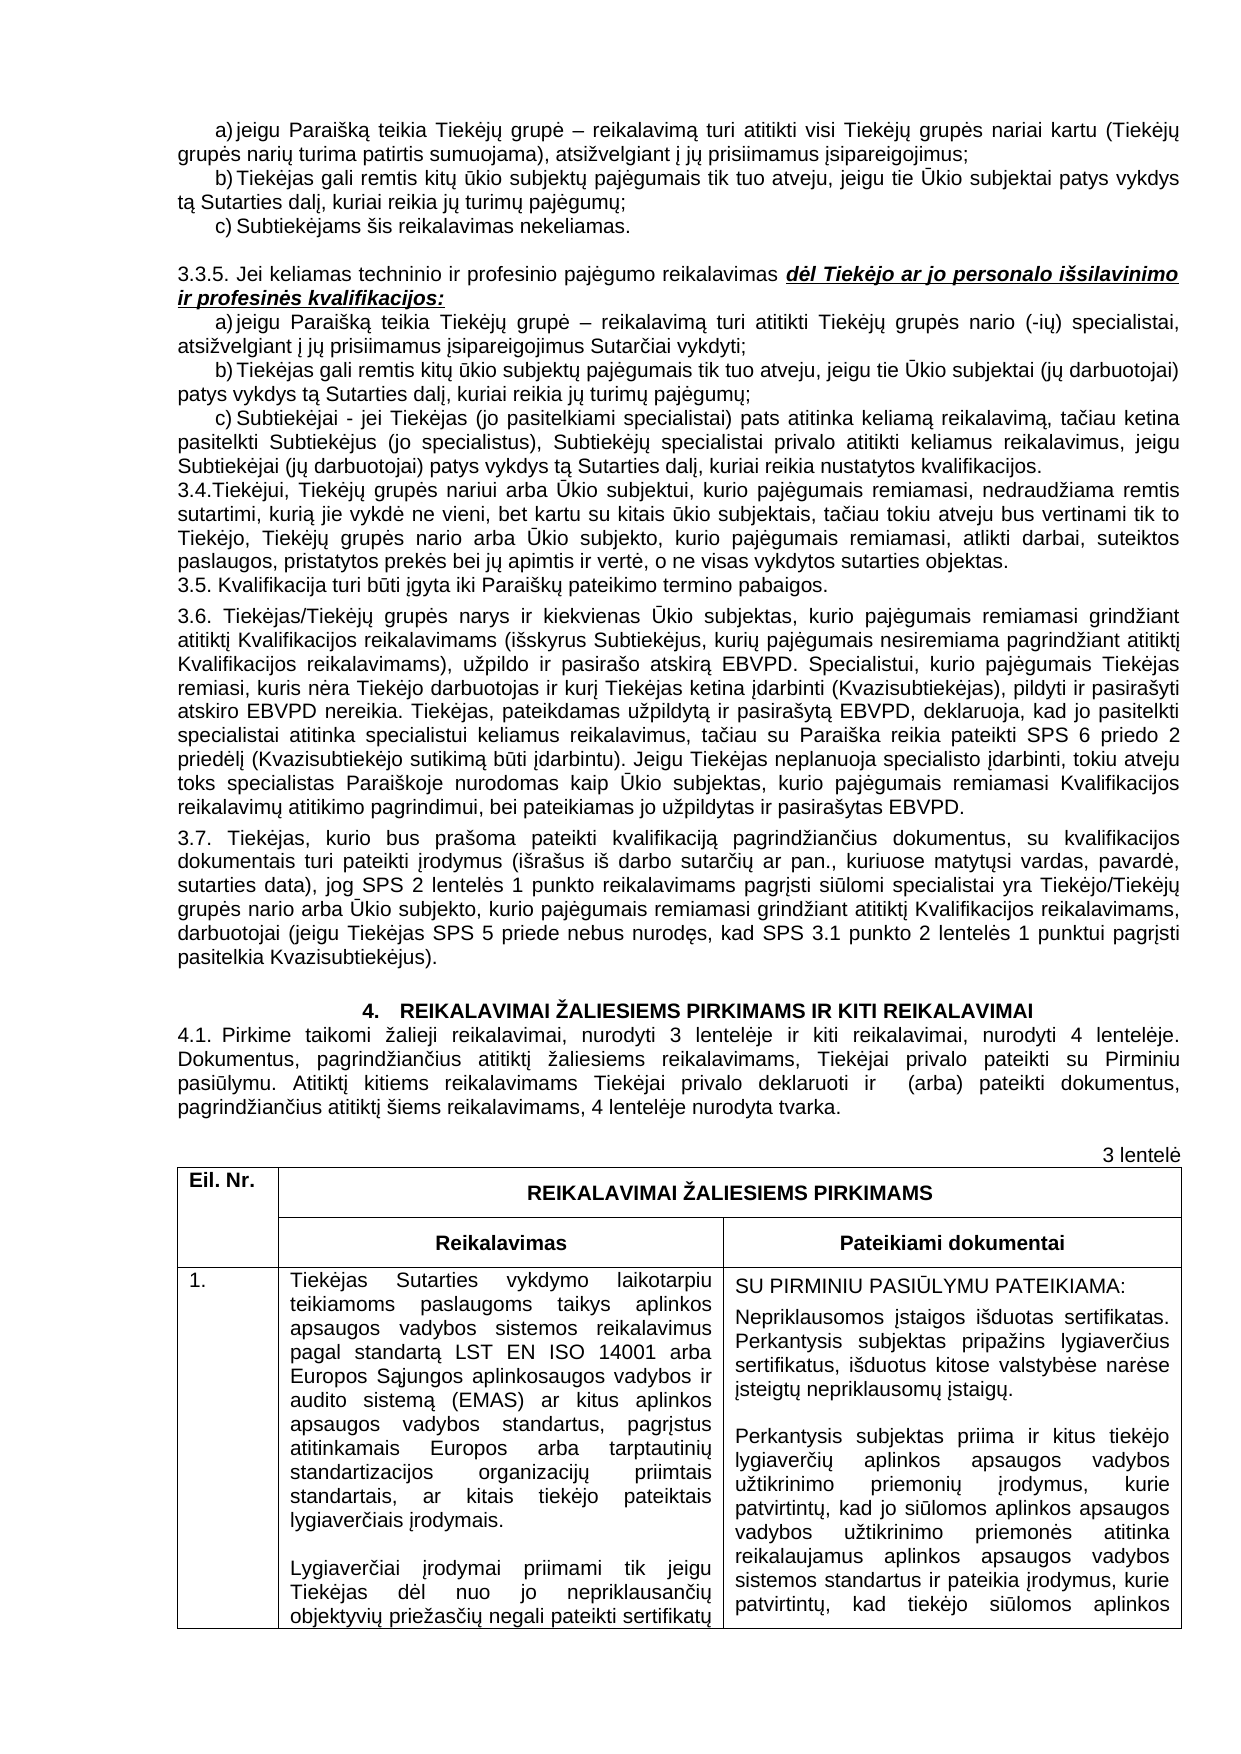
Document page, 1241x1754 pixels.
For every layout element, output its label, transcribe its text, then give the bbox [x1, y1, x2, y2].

text 3.6. Tiekėjas/Tiekėjų grupės narys ir kiekvienas Ūkio subjektas, kurio pajėgumais remiamasi grindžiant atitiktį Kvalifikacijos reikalavimams (išskyrus Subtiekėjus, kurių pajėgumais nesiremiama pagrindžiant atitiktį Kvalifikacijos reikalavimams), užpildo ir pasirašo atskirą EBVPD. Specialistui, kurio pajėgumais Tiekėjas remiasi, kuris nėra Tiekėjo darbuotojas ir kurį Tiekėjas ketina įdarbinti (Kvazisubtiekėjas), pildyti ir pasirašyti atskiro EBVPD nereikia. Tiekėjas, pateikdamas užpildytą ir pasirašytą EBVPD, deklaruoja, kad jo pasitelkti specialistai atitinka specialistui keliamus reikalavimus, tačiau su Paraiška reikia pateikti SPS 6 priedo 2 priedėlį (Kvazisubtiekėjo sutikimą būti įdarbintu). Jeigu Tiekėjas neplanuoja specialisto įdarbinti, tokiu atveju toks specialistas Paraiškoje nurodomas kaip Ūkio subjektas, kurio pajėgumais remiamasi Kvalifikacijos reikalavimų atitikimo pagrindimui, bei pateikiamas jo užpildytas ir pasirašytas EBVPD. [177, 603, 1181, 819]
list 3.4.Tiekėjui, Tiekėjų grupės nariui arba Ūkio subjektui, kurio pajėgumais remiamasi, nedraudžiama remtis sutartimi, kurią jie vykdė ne vieni, bet kartu su kitais ūkio subjektais, tačiau tokiu atveju bus vertinami tik to Tiekėjo, Tiekėjų grupės nario arba Ūkio subjekto, kurio pajėgumais remiamasi, atlikti darbai, suteiktos paslaugos, pristatytos prekės bei jų apimtis ir vertė, o ne visas vykdytos sutarties objektas. [177, 477, 1181, 573]
list jeigu Paraišką teikia Tiekėjų grupė – reikalavimą turi atitikti visi Tiekėjų grupės nariai kartu (Tiekėjų grupės narių turima patirtis sumuojama), atsižvelgiant į jų prisiimamus įsipareigojimus; [177, 118, 1181, 166]
table_header Eil. Nr. [178, 1168, 278, 1267]
text 3 lentelė [177, 1143, 1181, 1167]
table_cell Reikalavimas [279, 1218, 723, 1267]
list Subtiekėjams šis reikalavimas nekeliamas. [177, 214, 1181, 238]
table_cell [279, 1268, 723, 1627]
table_cell Pateikiami dokumentai [724, 1218, 1181, 1267]
list Pirkime taikomi žalieji reikalavimai, nurodyti 3 lentelėje ir kiti reikalavimai, nurodyti 4 lentelėje. Dokumentus, pagrindžiančius atitiktį žaliesiems reikalavimams, Tiekėjai privalo pateikti su Pirminiu pasiūlymu. Atitiktį kitiems reikalavimams Tiekėjai privalo deklaruoti ir (arba) pateikti dokumentus, pagrindžiančius atitiktį šiems reikalavimams, 4 lentelėje nurodyta tvarka. [177, 1023, 1181, 1119]
list jeigu Paraišką teikia Tiekėjų grupė – reikalavimą turi atitikti Tiekėjų grupės nario (-ių) specialistai, atsižvelgiant į jų prisiimamus įsipareigojimus Sutarčiai vykdyti; [177, 310, 1181, 358]
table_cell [724, 1268, 1181, 1627]
text 3.7. Tiekėjas, kurio bus prašoma pateikti kvalifikaciją pagrindžiančius dokumentus, su kvalifikacijos dokumentais turi pateikti įrodymus (išrašus iš darbo sutarčių ar pan., kuriuose matytųsi vardas, pavardė, sutarties data), jog SPS 2 lentelės 1 punkto reikalavimams pagrįsti siūlomi specialistai yra Tiekėjo/Tiekėjų grupės nario arba Ūkio subjekto, kurio pajėgumais remiamasi grindžiant atitiktį Kvalifikacijos reikalavimams, darbuotojai (jeigu Tiekėjas SPS 5 priede nebus nurodęs, kad SPS 3.1 punkto 2 lentelės 1 punktui pagrįsti pasitelkia Kvazisubtiekėjus). [177, 825, 1181, 969]
list Tiekėjas gali remtis kitų ūkio subjektų pajėgumais tik tuo atveju, jeigu tie Ūkio subjektai (jų darbuotojai) patys vykdys tą Sutarties dalį, kuriai reikia jų turimų pajėgumų; [177, 358, 1181, 406]
list REIKALAVIMAI ŽALIESIEMS PIRKIMAMS IR KITI REIKALAVIMAI [215, 999, 1181, 1023]
list 3.5. Kvalifikacija turi būti įgyta iki Paraiškų pateikimo termino pabaigos. [177, 573, 1181, 597]
table_header REIKALAVIMAI ŽALIESIEMS PIRKIMAMS [279, 1168, 1181, 1217]
list Tiekėjas gali remtis kitų ūkio subjektų pajėgumais tik tuo atveju, jeigu tie Ūkio subjektai patys vykdys tą Sutarties dalį, kuriai reikia jų turimų pajėgumų; [177, 166, 1181, 214]
list Subtiekėjai - jei Tiekėjas (jo pasitelkiami specialistai) pats atitinka keliamą reikalavimą, tačiau ketina pasitelkti Subtiekėjus (jo specialistus), Subtiekėjų specialistai privalo atitikti keliamus reikalavimus, jeigu Subtiekėjai (jų darbuotojai) patys vykdys tą Sutarties dalį, kuriai reikia nustatytos kvalifikacijos. [177, 406, 1181, 477]
list 3.3.5. Jei keliamas techninio ir profesinio pajėgumo reikalavimas dėl Tiekėjo ar jo personalo išsilavinimo ir profesinės kvalifikacijos: [177, 262, 1181, 310]
table_cell 1. [178, 1268, 278, 1627]
